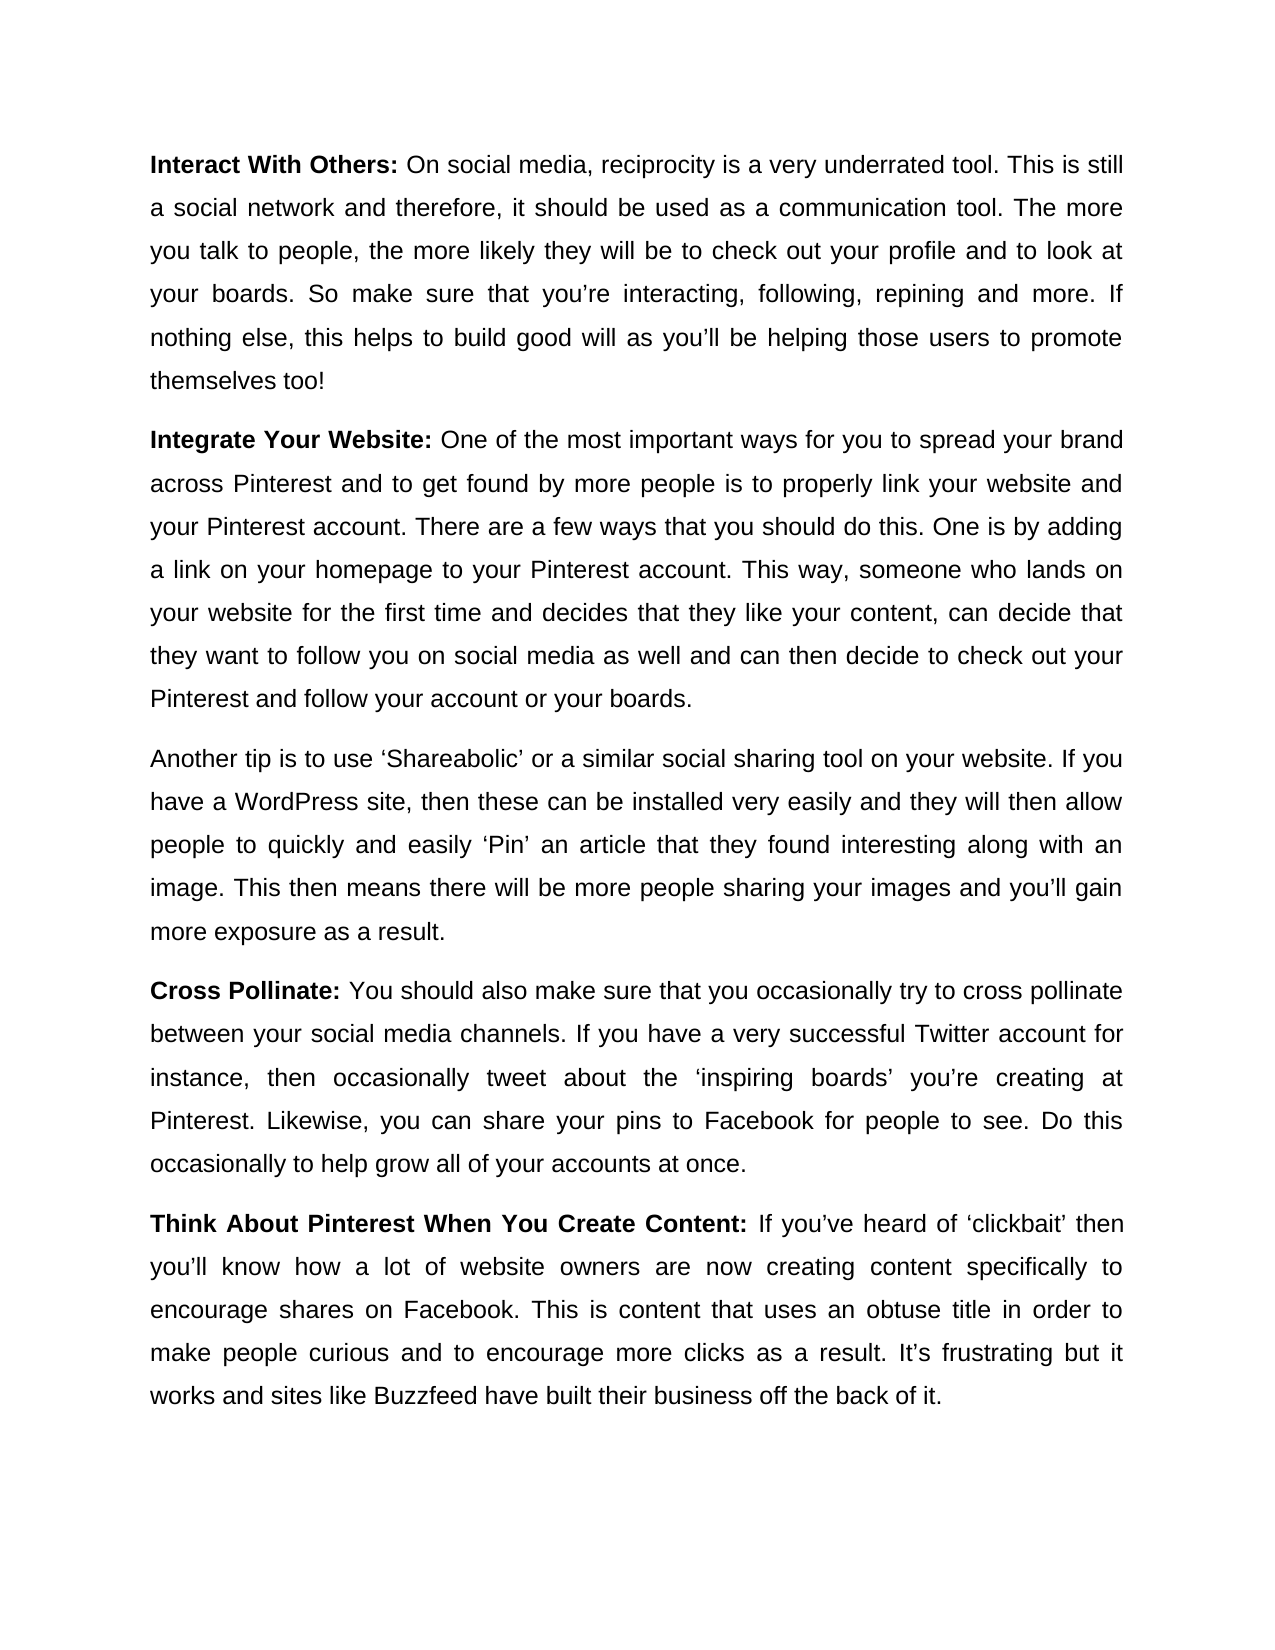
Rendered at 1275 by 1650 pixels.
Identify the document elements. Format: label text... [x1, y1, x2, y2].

text Think About Pinterest When You Create Content: If you’ve heard of ‘clickbait’ then you’ll know how a lot of website owners are now creating content specifically to encourage shares on Facebook. This is content that uses an obtuse title in order to make people curious and to encourage more clicks as a result. It’s frustrating but it works and sites like Buzzfeed have built their business off the back of it. [150, 1208, 1125, 1410]
text Cross Pollinate: You should also make sure that you occasionally try to cross pollinate between your social media channels. If you have a very successful Twitter account for instance, then occasionally tweet about the ‘inspiring boards’ you’re creating at Pinterest. Likewise, you can share your pins to Facebook for people to see. Do this occasionally to help grow all of your accounts at once. [150, 976, 1125, 1177]
text Another tip is to use ‘Shareabolic’ or a similar social sharing tool on your website. If you have a WordPress site, then these can be installed very easily and they will then allow people to quickly and easily ‘Pin’ an article that they found interesting along with an image. This then means there will be more people sharing your images and you’ll gain more exposure as a result. [150, 744, 1125, 945]
text Interact With Others: On social media, reciprocity is a very underrated tool. This is still a social network and therefore, it should be used as a communication tool. The more you talk to people, the more likely they will be to check out your profile and to look at your boards. So make sure that you’re interacting, following, repining and more. If nothing else, this helps to build good will as you’ll be helping those users to promote themselves too! [150, 150, 1125, 394]
text Integrate Your Website: One of the most important ways for you to spread your brand across Pinterest and to get found by more people is to properly link your website and your Pinterest account. There are a few ways that you should do this. One is by adding a link on your homepage to your Pinterest account. This way, someone who lands on your website for the first time and decides that they like your content, can decide that they want to follow you on social media as well and can then decide to check out your Pinterest and follow your account or your boards. [150, 425, 1125, 713]
